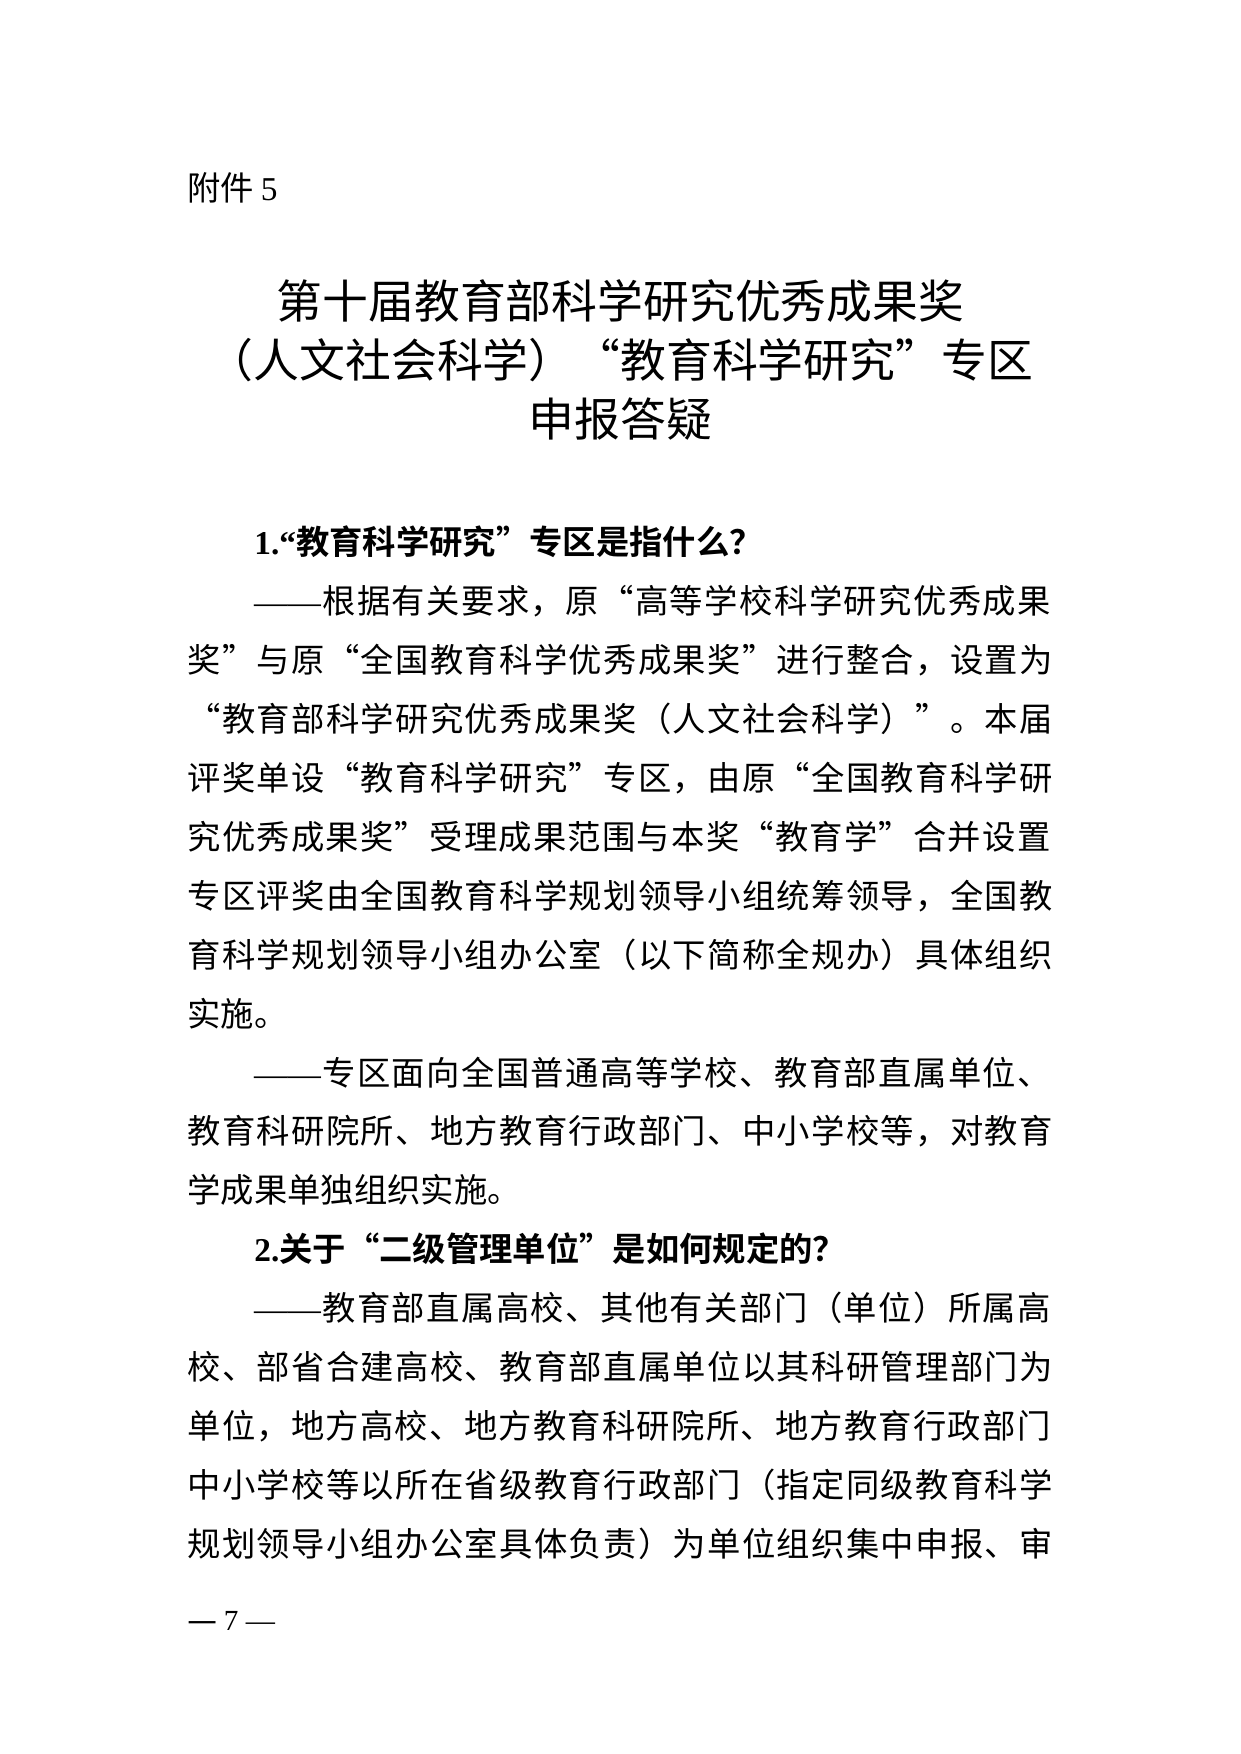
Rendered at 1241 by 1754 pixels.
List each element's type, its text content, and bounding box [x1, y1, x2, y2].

text 附件5 [187, 150, 1053, 212]
text ——根据有关要求，原“高等学校科学研究优秀成果奖”与原“全国教育科学优秀成果奖”进行整合，设置为“教育部科学研究优秀成果奖（人文社会科学）”。本届评奖单设“教育科学研究”专区，由原“全国教育科学研究优秀成果奖”受理成果范围与本奖“教育学”合并设置。专区评奖由全国教育科学规划领导小组统筹领导，全国教育科学规划领导小组办公室（以下简称全规办）具体组织实施。 [187, 566, 1053, 1038]
text 2.关于“二级管理单位”是如何规定的？ [187, 1215, 1053, 1274]
text 申报答疑 [187, 389, 1053, 448]
text ——专区面向全国普通高等学校、教育部直属单位、教育科研院所、地方教育行政部门、中小学校等，对教育学成果单独组织实施。 [187, 1038, 1053, 1215]
text 第十届教育部科学研究优秀成果奖 [187, 271, 1053, 330]
text 1.“教育科学研究”专区是指什么？ [187, 507, 1053, 566]
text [187, 1274, 1053, 1568]
text （人文社会科学）“教育科学研究”专区 [187, 330, 1053, 389]
